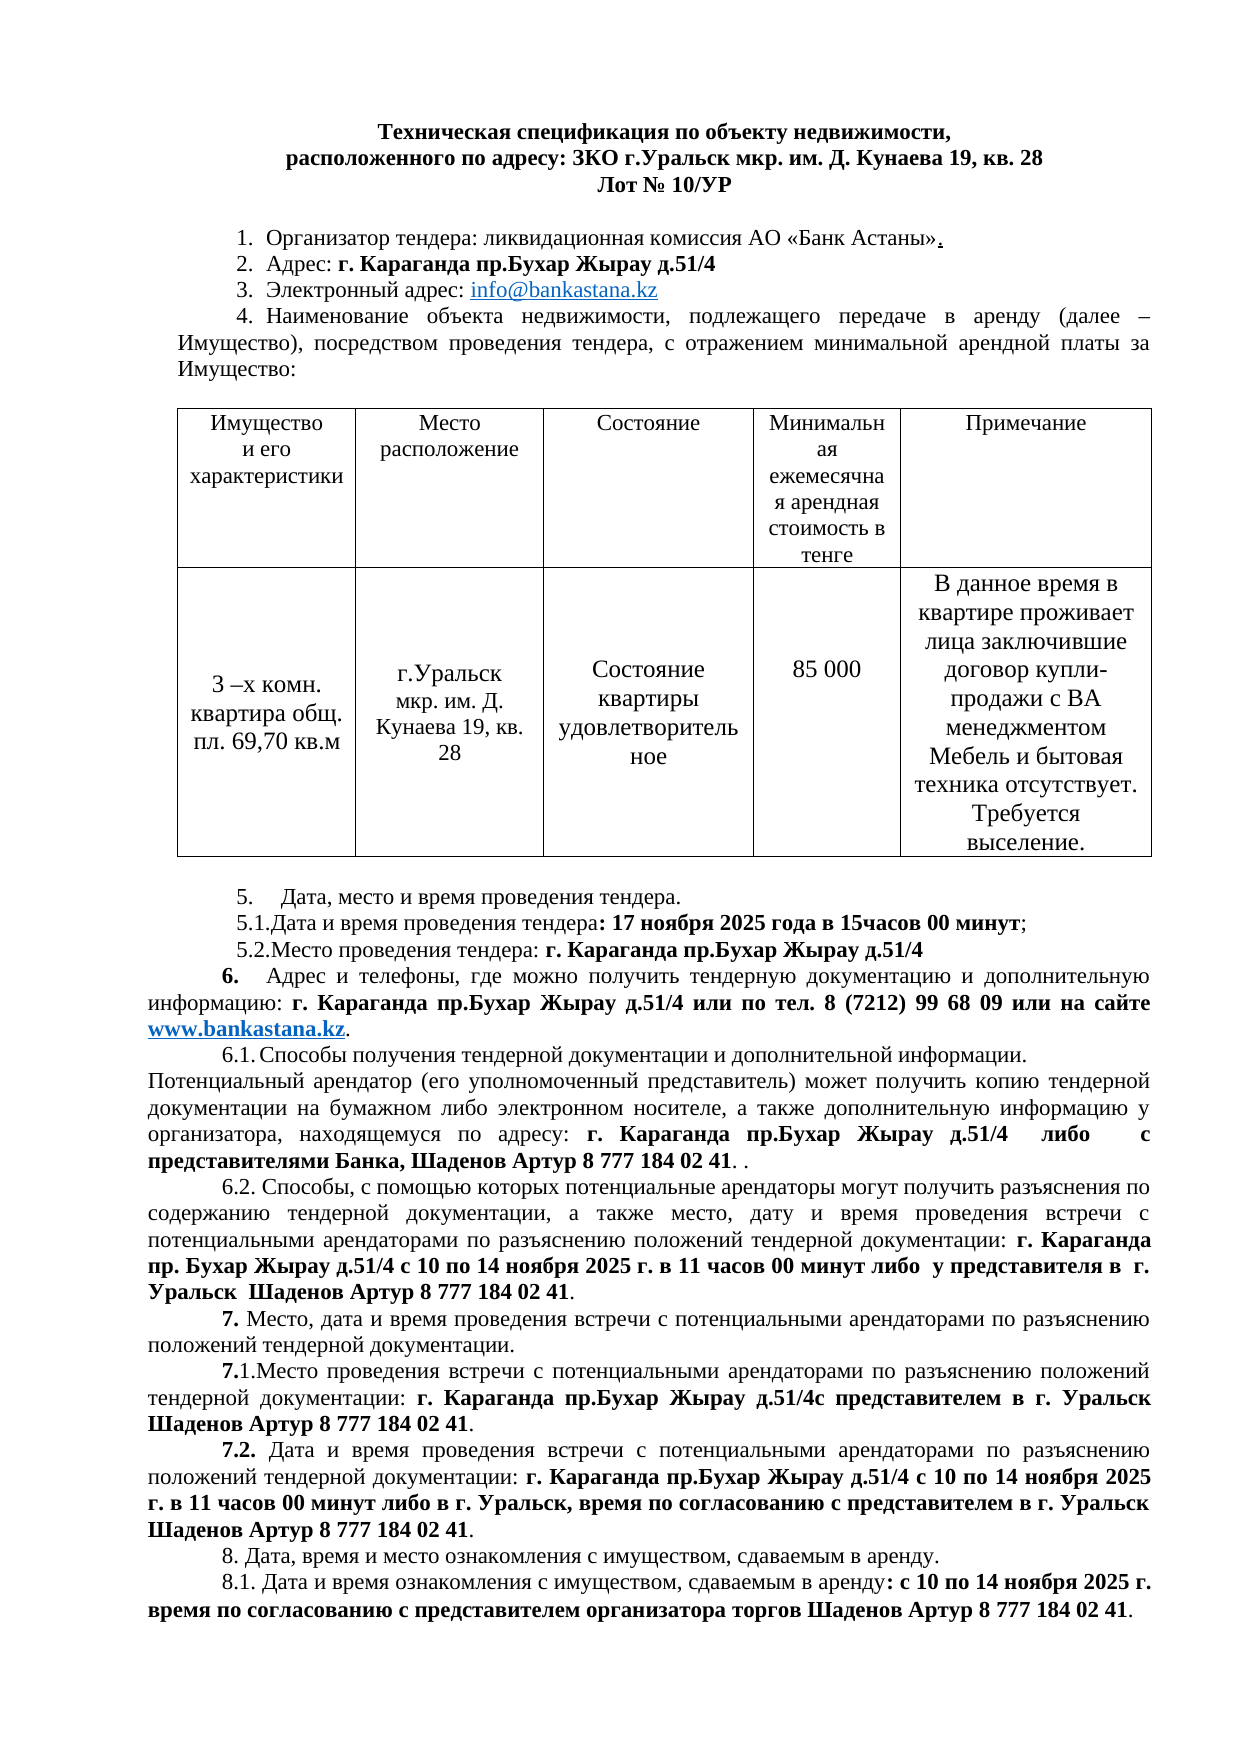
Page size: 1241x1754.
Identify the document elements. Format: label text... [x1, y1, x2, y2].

table_cell г.Уральск мкр. им. Д. Кунаева 19, кв. 28 [356, 568, 543, 856]
list Организатор тендера: ликвидационная комиссия АО «Банк Астаны». [177, 223, 1152, 250]
text 8. Дата, время и место ознакомления с имуществом, сдаваемым в аренду. [148, 1542, 1152, 1568]
table_cell В данное время в квартире проживает лица заключившие договор купли-продажи с ВА менеджментом Мебель и бытовая техника отсутствует. Требуется выселение. [901, 568, 1151, 856]
table_cell Состояние квартиры удовлетворительное [544, 568, 753, 856]
text 8.1. Дата и время ознакомления с имуществом, сдаваемым в аренду: с 10 по 14 ноября 2025 г. время по согласованию с представителем организатора торгов Шаденов Артур 8 777 184 02 41. [148, 1568, 1152, 1623]
text Потенциальный арендатор (его уполномоченный представитель) может получить копию тендерной документации на бумажном либо электронном носителе, а также дополнительную информацию у организатора, находящемуся по адресу: г. Караганда пр.Бухар Жырау д.51/4 либо с представителями Банка, Шаденов Артур 8 777 184 02 41. . [148, 1068, 1152, 1173]
table_cell 85 000 [754, 568, 900, 856]
list Наименование объекта недвижимости, подлежащего передаче в аренду (далее – Имущество), посредством проведения тендера, с отражением минимальной арендной платы за Имущество: [177, 303, 1152, 382]
text Техническая спецификация по объекту недвижимости, [177, 118, 1152, 144]
table_header Состояние [544, 409, 753, 567]
table_cell 3 –х комн. квартира общ. пл. 69,70 кв.м [178, 568, 355, 856]
list Электронный адрес: info@bankastana.kz [177, 276, 1152, 303]
text 7.1.Место проведения встречи с потенциальными арендаторами по разъяснению положений тендерной документации: г. Караганда пр.Бухар Жырау д.51/4с представителем в г. Уральск Шаденов Артур 8 777 184 02 41. [148, 1357, 1152, 1437]
table_header Минимальная ежемесячная арендная стоимость в тенге [754, 409, 900, 567]
text 5.1.Дата и время проведения тендера: 17 ноября 2025 года в 15часов 00 минут; [236, 909, 1152, 936]
list Адрес: г. Караганда пр.Бухар Жырау д.51/4 [177, 250, 1152, 276]
table_header Имущество и его характеристики [178, 409, 355, 567]
text 6.2. Способы, с помощью которых потенциальные арендаторы могут получить разъяснения по содержанию тендерной документации, а также место, дату и время проведения встречи с потенциальными арендаторами по разъяснению положений тендерной документации: г. Караганда пр. Бухар Жырау д.51/4 с 10 по 14 ноября 2025 г. в 11 часов 00 минут либо у представителя в г. Уральск Шаденов Артур 8 777 184 02 41. [148, 1173, 1152, 1305]
text 7. Место, дата и время проведения встречи с потенциальными арендаторами по разъяснению положений тендерной документации. [148, 1305, 1152, 1357]
text расположенного по адресу: ЗКО г.Уральск мкр. им. Д. Кунаева 19, кв. 28 [177, 144, 1152, 171]
list Способы получения тендерной документации и дополнительной информации. [222, 1041, 1152, 1068]
table_header Место расположение [356, 409, 543, 567]
table_header Примечание [901, 409, 1151, 567]
text Лот № 10/УР [177, 171, 1152, 197]
list Дата, место и время проведения тендера. [177, 883, 1152, 909]
list Адрес и телефоны, где можно получить тендерную документацию и дополнительную информацию: г. Караганда пр.Бухар Жырау д.51/4 или по тел. 8 (7212) 99 68 09 или на сайте www.bankastana.kz. [148, 962, 1152, 1041]
text 7.2. Дата и время проведения встречи с потенциальными арендаторами по разъяснению положений тендерной документации: г. Караганда пр.Бухар Жырау д.51/4 с 10 по 14 ноября 2025 г. в 11 часов 00 минут либо в г. Уральск, время по согласованию с представителем в г. Уральск Шаденов Артур 8 777 184 02 41. [148, 1437, 1152, 1542]
text 5.2.Место проведения тендера: г. Караганда пр.Бухар Жырау д.51/4 [236, 936, 1152, 962]
